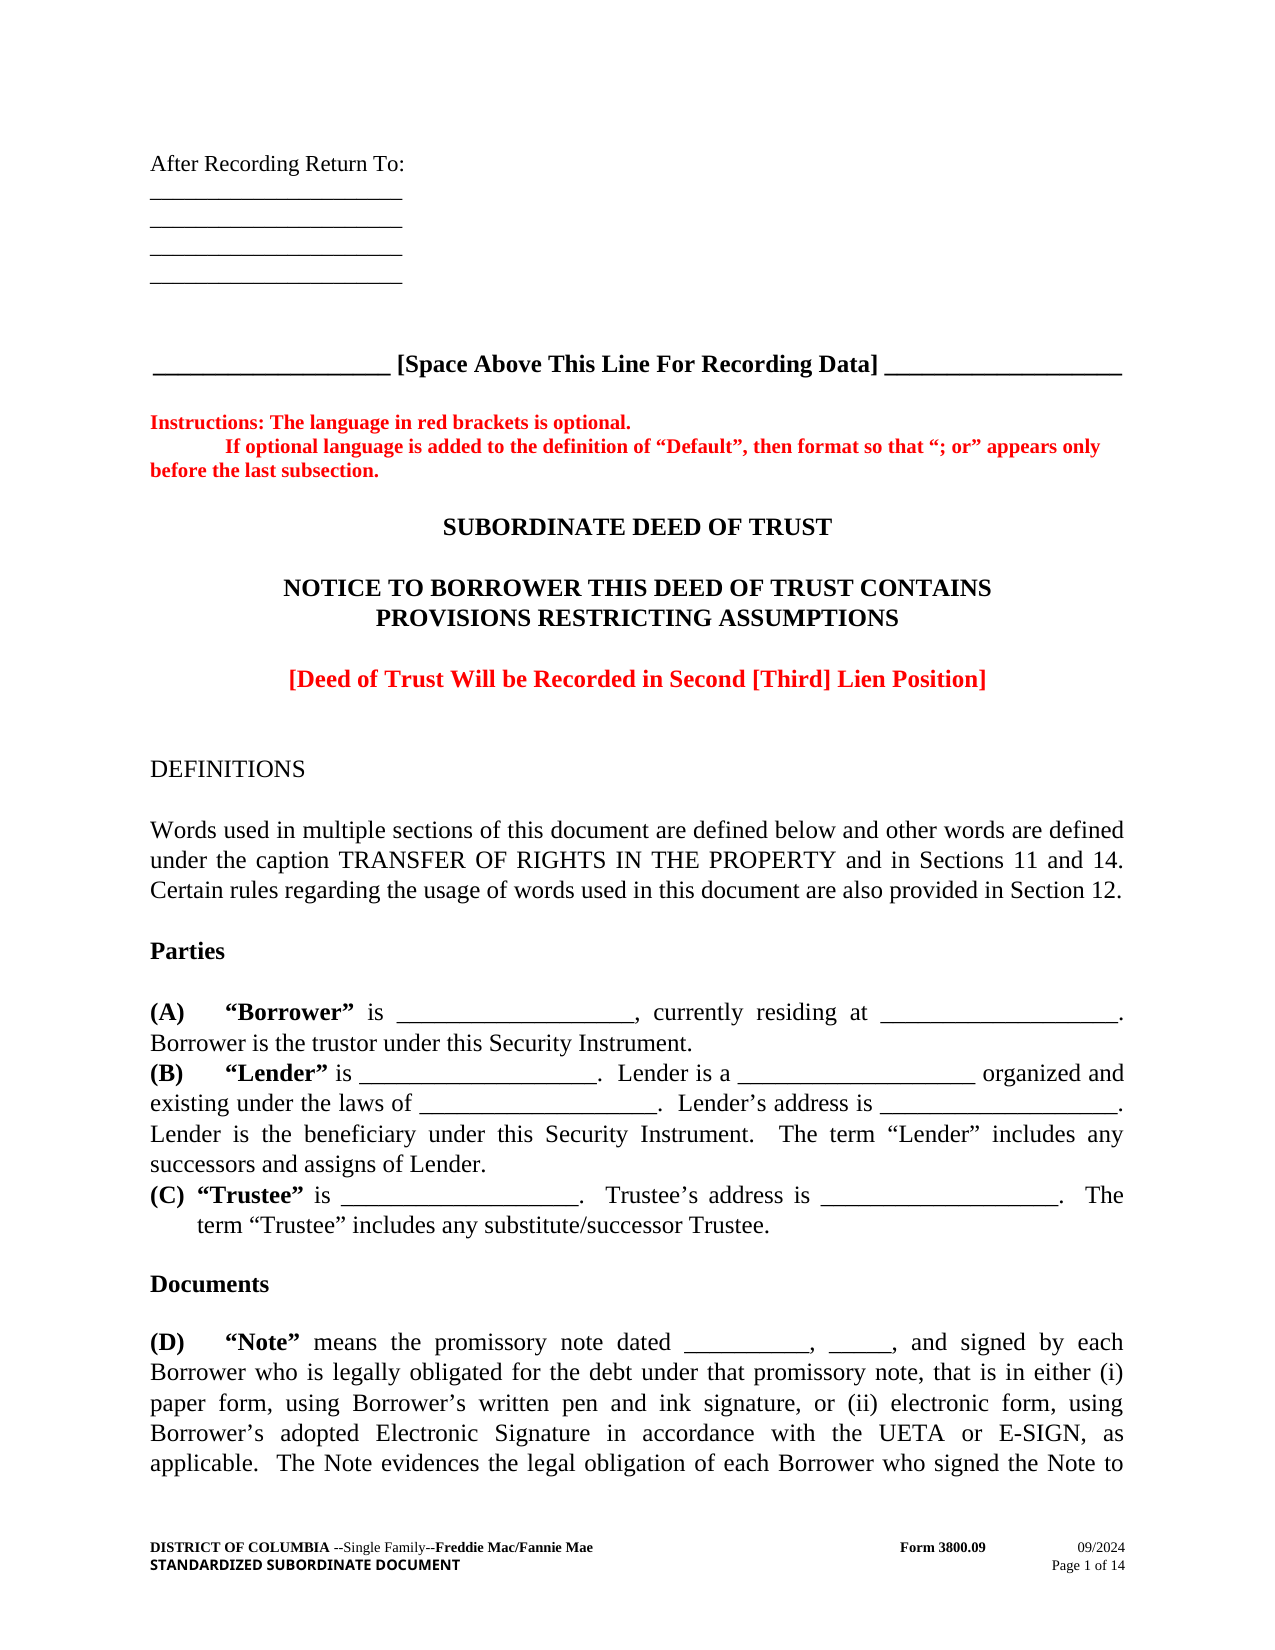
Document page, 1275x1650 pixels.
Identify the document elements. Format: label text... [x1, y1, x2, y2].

title Instructions: The language in red brackets is optional. [150, 410, 1125, 434]
title If optional language is added to the definition of “Default”, then format so that “; or” appears only before the last subsection. [150, 434, 1125, 482]
text DEFINITIONS [150, 754, 1125, 783]
text ______________________ [150, 204, 1125, 231]
list “Trustee” is ___________________. Trustee’s address is ___________________. The term “Trustee” includes any substitute/successor Trustee. [150, 1180, 1125, 1239]
text Words used in multiple sections of this document are defined below and other words are defined under the caption TRANSFER OF RIGHTS IN THE PROPERTY and in Sections 11 and 14. Certain rules regarding the usage of words used in this document are also provided in Section 12. [150, 815, 1125, 904]
text ______________________ [150, 260, 1125, 286]
text SUBORDINATE DEED OF TRUST [150, 512, 1125, 541]
text PROVISIONS RESTRICTING ASSUMPTIONS [150, 603, 1125, 632]
text ______________________ [150, 232, 1125, 258]
text After Recording Return To: [150, 150, 1125, 176]
text [Deed of Trust Will be Recorded in Second [Third] Lien Position] [150, 664, 1125, 693]
text NOTICE TO BORROWER THIS DEED OF TRUST CONTAINS [150, 573, 1125, 602]
text Documents [150, 1269, 1125, 1298]
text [150, 1327, 1125, 1477]
text ___________________ [Space Above This Line For Recording Data] ___________________ [150, 349, 1125, 378]
text ______________________ [150, 176, 1125, 203]
list “Borrower” is ___________________, currently residing at ___________________. Borrower is the trustor under this Security Instrument. [150, 997, 1125, 1056]
text Parties [150, 936, 1125, 965]
list “Lender” is ___________________. Lender is a ___________________ organized and existing under the laws of ___________________. Lender’s address is ___________________. Lender is the beneficiary under this Security Instrument. The term “Lender” includes any successors and assigns of Lender. [150, 1058, 1125, 1178]
